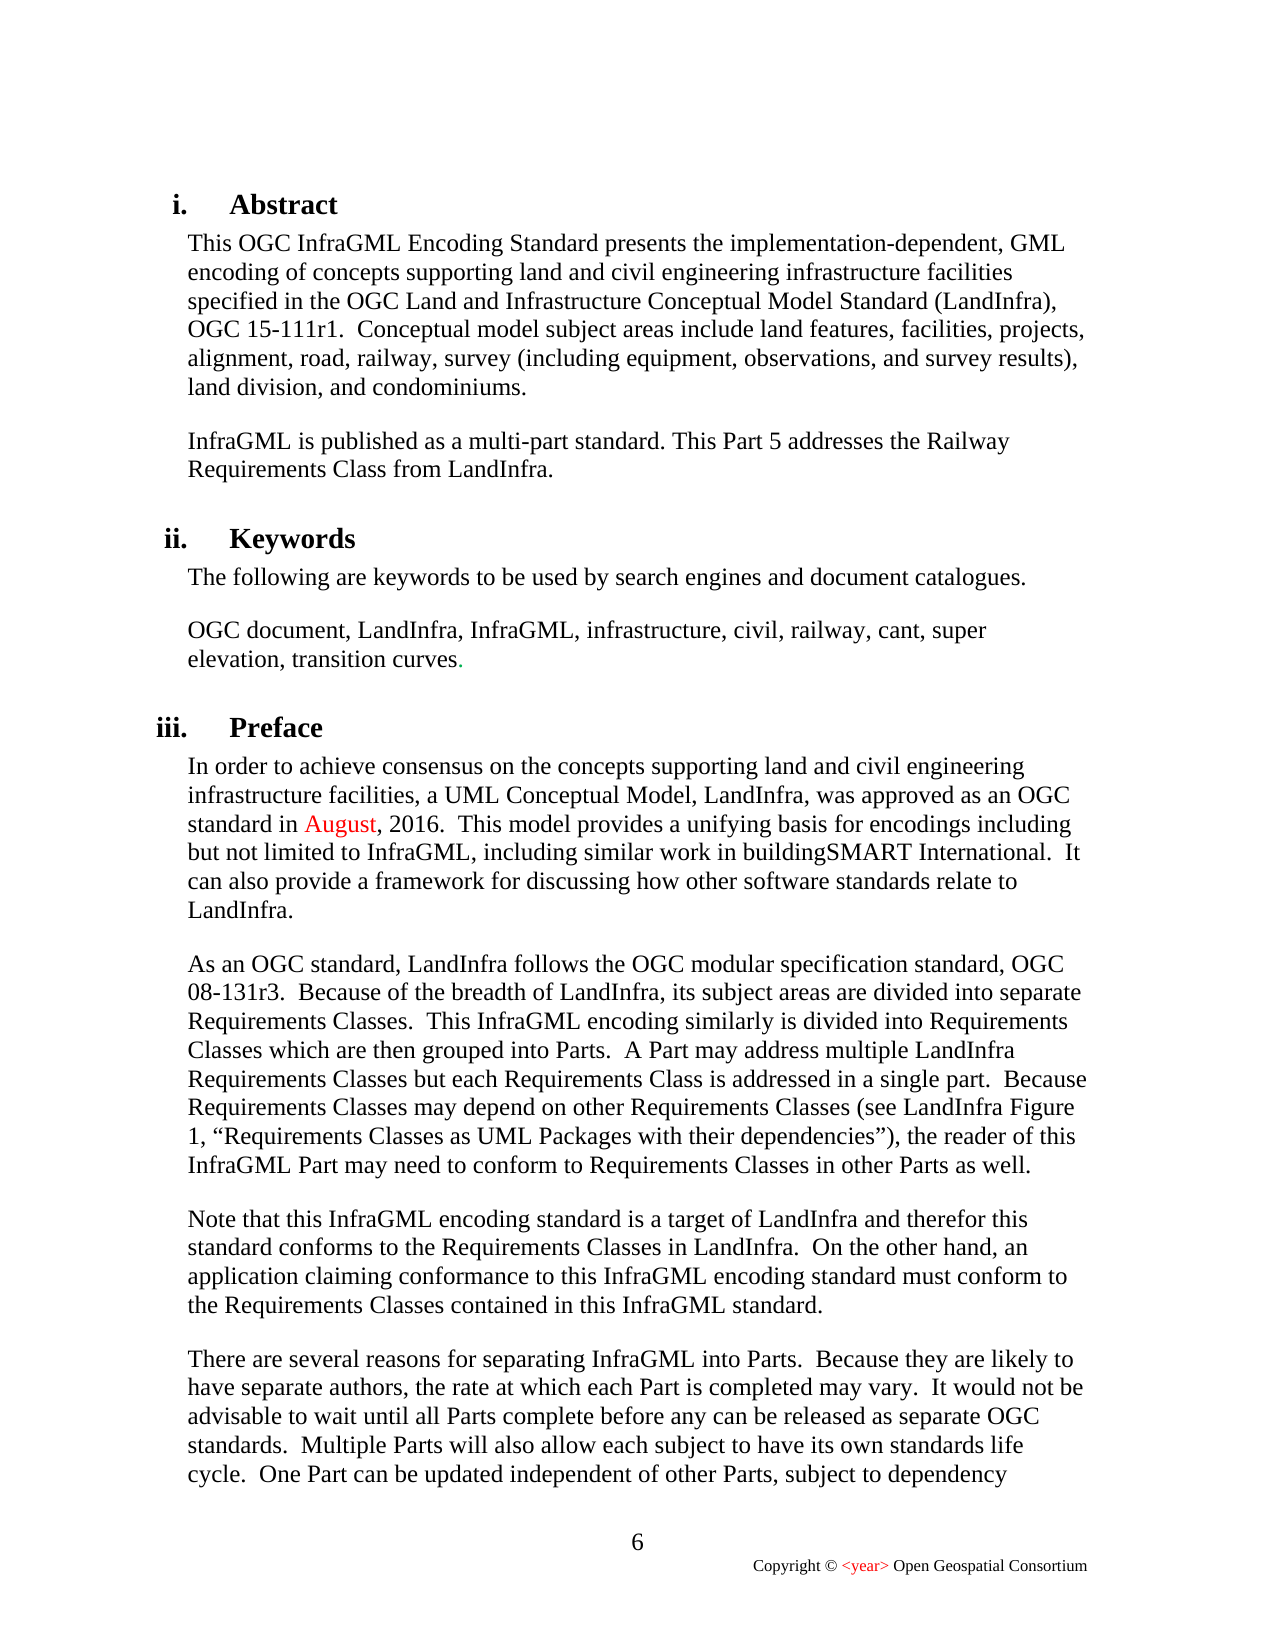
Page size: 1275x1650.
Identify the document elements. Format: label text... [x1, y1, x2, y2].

text The following are keywords to be used by search engines and document catalogues. [187, 562, 1087, 590]
text Preface [187, 710, 1087, 744]
text In order to achieve consensus on the concepts supporting land and civil engineering infrastructure facilities, a UML Conceptual Model, LandInfra, was approved as an OGC standard in August, 2016. This model provides a unifying basis for encodings including but not limited to InfraGML, including similar work in buildingSMART International. It can also provide a framework for discussing how other software standards relate to LandInfra. [187, 751, 1087, 924]
text OGC document, LandInfra, InfraGML, infrastructure, civil, railway, cant, super elevation, transition curves. [187, 615, 1087, 673]
text As an OGC standard, LandInfra follows the OGC modular specification standard, OGC 08-131r3. Because of the breadth of LandInfra, its subject areas are divided into separate Requirements Classes. This InfraGML encoding similarly is divided into Requirements Classes which are then grouped into Parts. A Part may address multiple LandInfra Requirements Classes but each Requirements Class is addressed in a single part. Because Requirements Classes may depend on other Requirements Classes (see LandInfra Figure 1, “Requirements Classes as UML Packages with their dependencies”), the reader of this InfraGML Part may need to conform to Requirements Classes in other Parts as well. [187, 949, 1087, 1179]
text InfraGML is published as a multi-part standard. This Part 5 addresses the Railway Requirements Class from LandInfra. [187, 426, 1087, 483]
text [187, 1344, 1087, 1487]
text Abstract [187, 187, 1087, 221]
text Keywords [187, 521, 1087, 554]
text Note that this InfraGML encoding standard is a target of LandInfra and therefor this standard conforms to the Requirements Classes in LandInfra. On the other hand, an application claiming conformance to this InfraGML encoding standard must conform to the Requirements Classes contained in this InfraGML standard. [187, 1204, 1087, 1319]
text This OGC InfraGML Encoding Standard presents the implementation-dependent, GML encoding of concepts supporting land and civil engineering infrastructure facilities specified in the OGC Land and Infrastructure Conceptual Model Standard (LandInfra), OGC 15-111r1. Conceptual model subject areas include land features, facilities, projects, alignment, road, railway, survey (including equipment, observations, and survey results), land division, and condominiums. [187, 228, 1087, 401]
